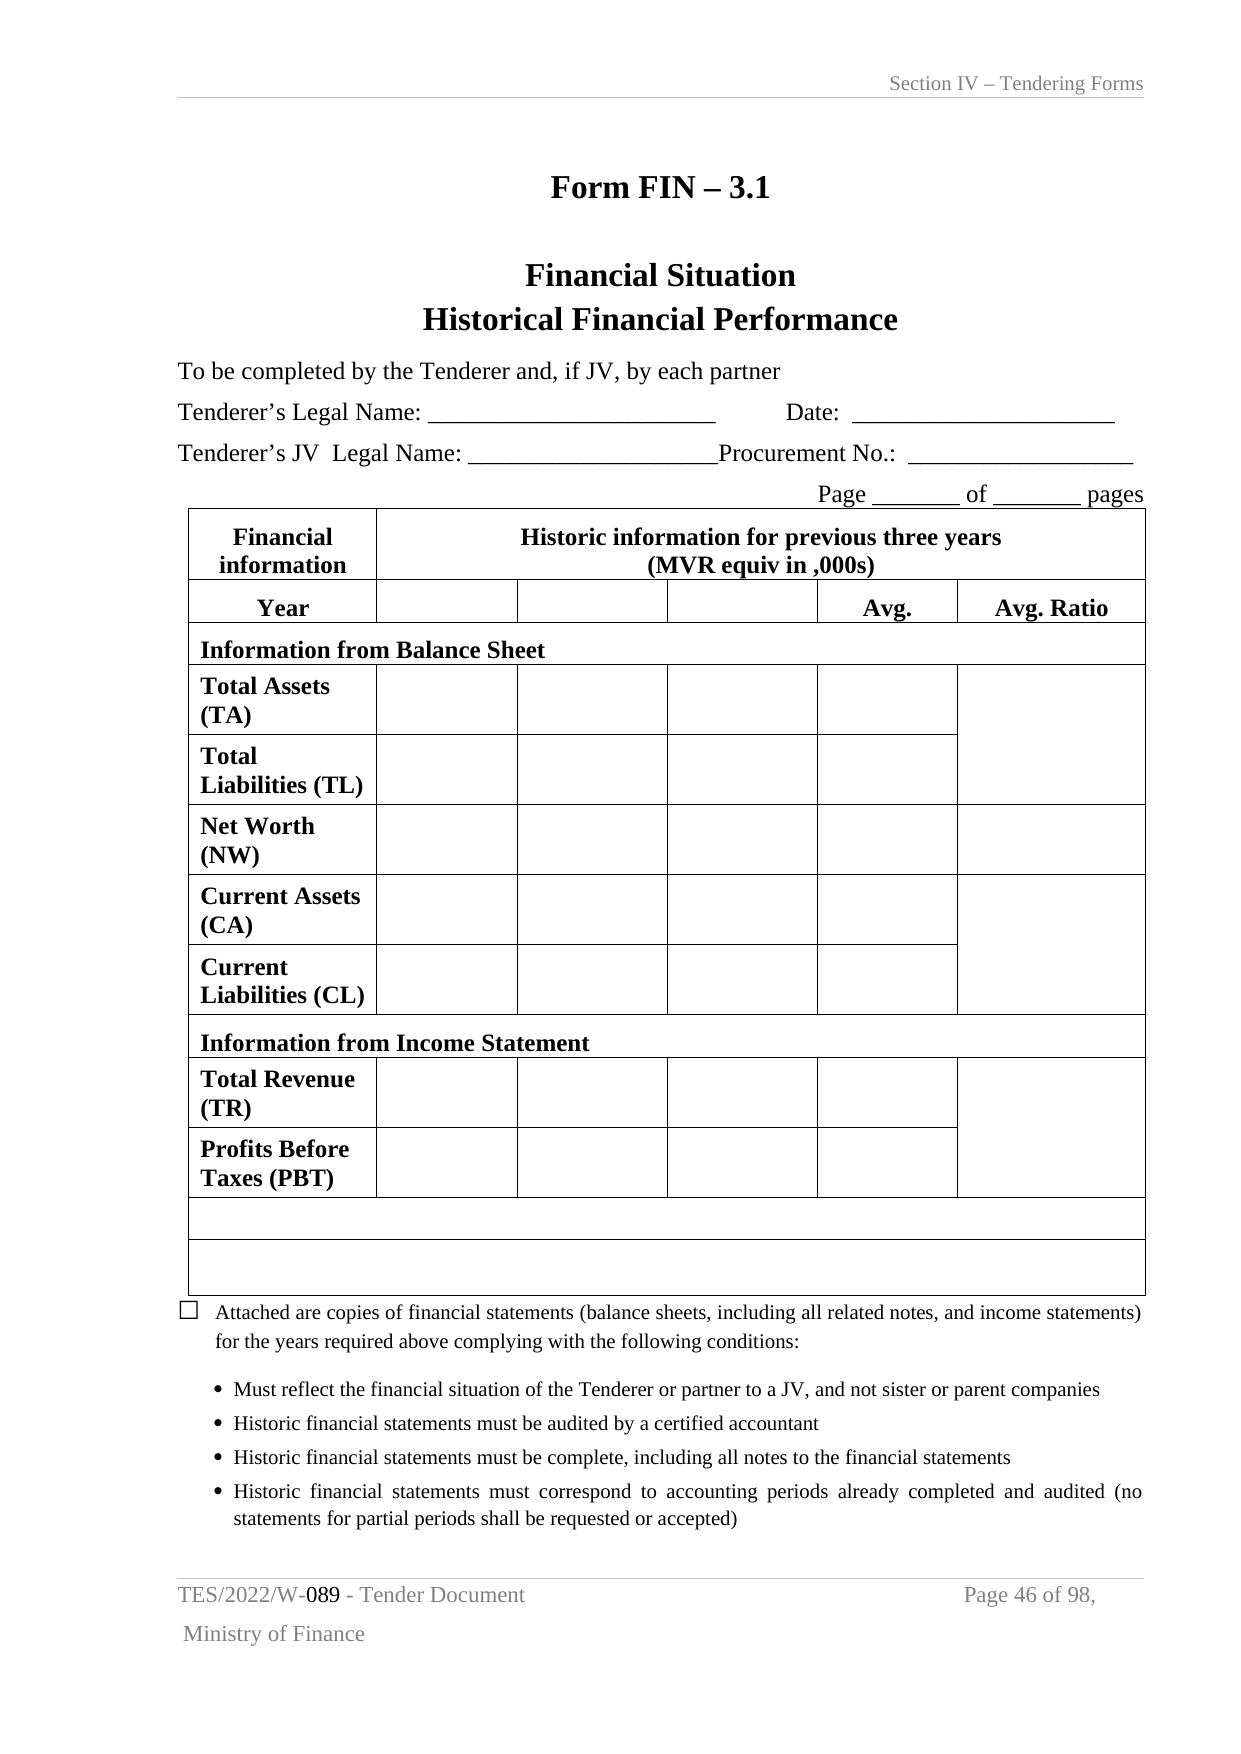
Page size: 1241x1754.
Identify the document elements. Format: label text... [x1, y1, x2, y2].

table_cell Avg. Ratio [958, 580, 1145, 622]
table_cell [958, 875, 1145, 1014]
text ☐ Attached are copies of financial statements (balance sheets, including all related notes, and income statements) for the years required above complying with the following conditions: [177, 1296, 1144, 1353]
table_cell [818, 1128, 957, 1197]
table_cell [818, 875, 957, 944]
list Historic financial statements must be audited by a certified accountant [214, 1411, 1144, 1435]
table_cell [518, 875, 667, 944]
table_header Financial information [189, 509, 376, 579]
table_cell Information from Income Statement [189, 1015, 1145, 1057]
table_cell [518, 665, 667, 734]
table_cell [668, 1058, 817, 1127]
table_cell [818, 805, 957, 874]
table_cell Year [189, 580, 376, 622]
text Tenderer’s Legal Name: _______________________ Date: _____________________ [177, 397, 1144, 426]
table_cell [668, 735, 817, 804]
table_cell [668, 1128, 817, 1197]
table_cell Net Worth (NW) [189, 805, 376, 874]
list Historic financial statements must correspond to accounting periods already completed and audited (no statements for partial periods shall be requested or accepted) [214, 1478, 1144, 1530]
table_cell [958, 665, 1145, 804]
table_cell Current Assets (CA) [189, 875, 376, 944]
table_cell [668, 580, 817, 622]
table_cell [818, 1058, 957, 1127]
table_cell [958, 805, 1145, 874]
table_cell [377, 945, 517, 1014]
table_cell [668, 875, 817, 944]
table_cell Total Liabilities (TL) [189, 735, 376, 804]
table_cell Total Assets (TA) [189, 665, 376, 734]
table_cell Current Liabilities (CL) [189, 945, 376, 1014]
text To be completed by the Tenderer and, if JV, by each partner [177, 356, 1144, 384]
table_cell [518, 945, 667, 1014]
table_header Historic information for previous three years (MVR equiv in ,000s) [377, 509, 1145, 579]
table_cell [377, 1128, 517, 1197]
table_cell [189, 1198, 1145, 1239]
text Form FIN – 3.1 [177, 167, 1144, 205]
table_cell [518, 1128, 667, 1197]
table_cell [668, 945, 817, 1014]
table_cell [377, 875, 517, 944]
table_cell [377, 1058, 517, 1127]
text Financial Situation [177, 255, 1144, 293]
table_cell [518, 805, 667, 874]
table_cell [377, 735, 517, 804]
table_cell [818, 665, 957, 734]
table_cell Avg. [818, 580, 957, 622]
table_cell [668, 665, 817, 734]
table_cell [377, 580, 517, 622]
table_cell [518, 735, 667, 804]
table_cell Total Revenue (TR) [189, 1058, 376, 1127]
table_cell [818, 945, 957, 1014]
text Historical Financial Performance [177, 299, 1144, 338]
table_cell [668, 805, 817, 874]
text Page _______ of _______ pages [177, 479, 1144, 508]
table_cell [818, 735, 957, 804]
list Historic financial statements must be complete, including all notes to the financial statements [214, 1445, 1144, 1469]
table_cell Profits Before Taxes (PBT) [189, 1128, 376, 1197]
list Must reflect the financial situation of the Tenderer or partner to a JV, and not sister or parent companies [214, 1377, 1144, 1401]
table_cell [189, 1240, 1145, 1295]
table_cell [518, 1058, 667, 1127]
table_cell [958, 1058, 1145, 1197]
table_cell [377, 665, 517, 734]
table_cell [518, 580, 667, 622]
table_cell [377, 805, 517, 874]
text Tenderer’s JV Legal Name: ____________________ Procurement No.: __________________ [177, 438, 1144, 467]
table_cell Information from Balance Sheet [189, 623, 1145, 664]
